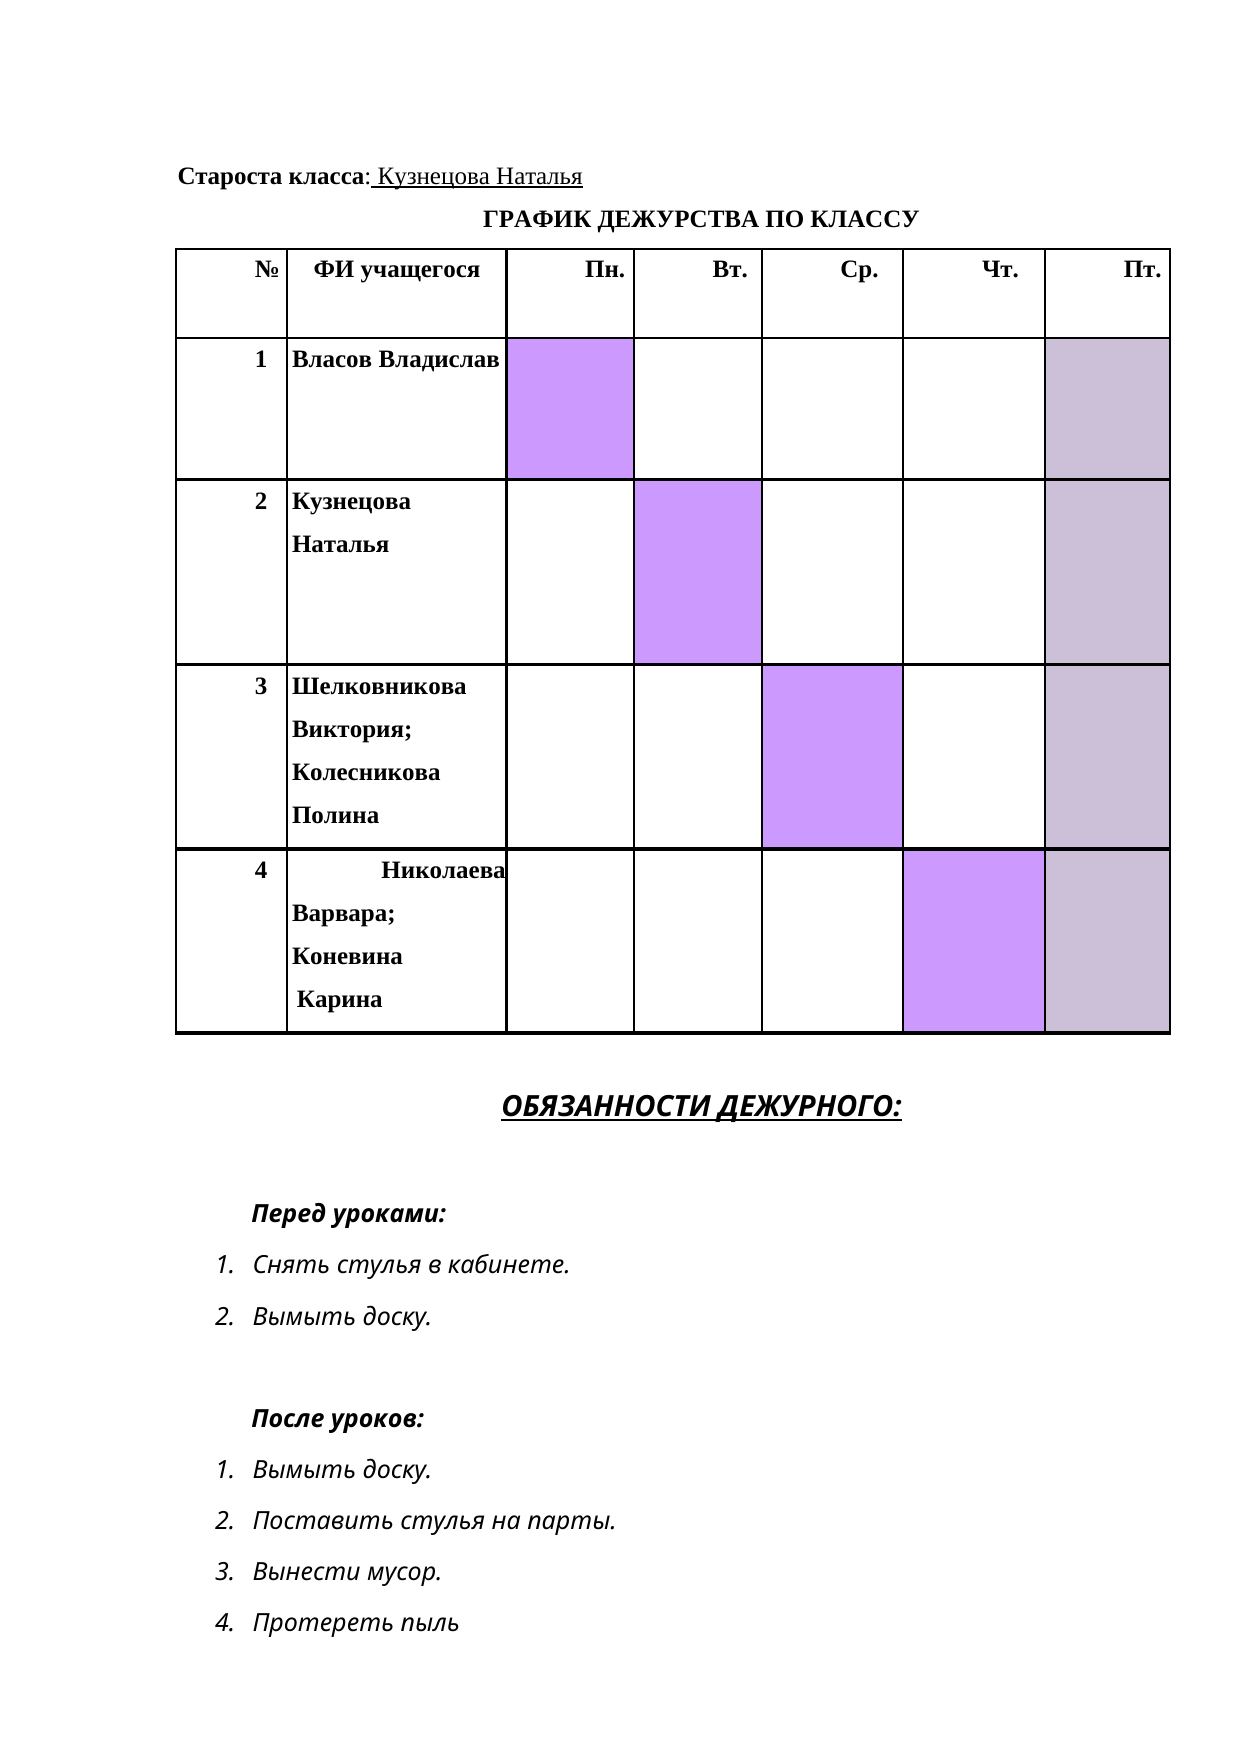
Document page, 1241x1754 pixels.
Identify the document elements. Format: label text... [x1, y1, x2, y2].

table_cell [1046, 481, 1169, 663]
table_cell [904, 666, 1044, 847]
table_cell [635, 481, 761, 663]
table_cell [635, 851, 761, 1031]
table_cell [763, 339, 902, 478]
table_cell [635, 339, 761, 478]
table_cell [508, 666, 633, 847]
table_cell [904, 339, 1044, 478]
table_cell [763, 666, 902, 847]
table_cell [904, 481, 1044, 663]
table_cell [508, 851, 633, 1031]
text ГРАФИК ДЕЖУРСТВА ПО КЛАССУ [177, 204, 1152, 233]
text ОБЯЗАННОСТИ ДЕЖУРНОГО: [177, 1086, 1152, 1125]
table_cell 3 [177, 666, 286, 847]
table_header Ср. [763, 250, 902, 337]
text Староста класса: Кузнецова Наталья [177, 161, 1152, 190]
list Протереть пыль [215, 1604, 1152, 1638]
text Перед уроками: [177, 1196, 1152, 1230]
list Вымыть доску. [215, 1298, 1152, 1332]
list Поставить стулья на парты. [215, 1502, 1152, 1536]
text После уроков: [177, 1400, 1152, 1434]
table_cell 2 [177, 481, 286, 663]
table_cell [904, 851, 1044, 1031]
table_cell [1046, 666, 1169, 847]
table_header Вт. [635, 250, 761, 337]
table_cell Шелковникова Виктория; Колесникова Полина [288, 666, 505, 847]
table_cell Кузнецова Наталья [288, 481, 505, 663]
table_cell [635, 666, 761, 847]
table_cell 1 [177, 339, 286, 478]
table_header Пт. [1046, 250, 1169, 337]
table_header ФИ учащегося [288, 250, 505, 337]
table_cell [508, 481, 633, 663]
table_header Пн. [508, 250, 633, 337]
table_header Чт. [904, 250, 1044, 337]
table_cell [763, 851, 902, 1031]
table_cell [508, 339, 633, 478]
table_cell [763, 481, 902, 663]
list Вымыть доску. [215, 1451, 1152, 1485]
list Вынести мусор. [215, 1553, 1152, 1587]
table_header № [177, 250, 286, 337]
table_cell [1046, 851, 1169, 1031]
list Снять стулья в кабинете. [215, 1247, 1152, 1281]
table_cell Власов Владислав [288, 339, 505, 478]
table_cell Николаева Варвара; Коневина Карина [288, 851, 505, 1031]
table_cell 4 [177, 851, 286, 1031]
table_cell [1046, 339, 1169, 478]
